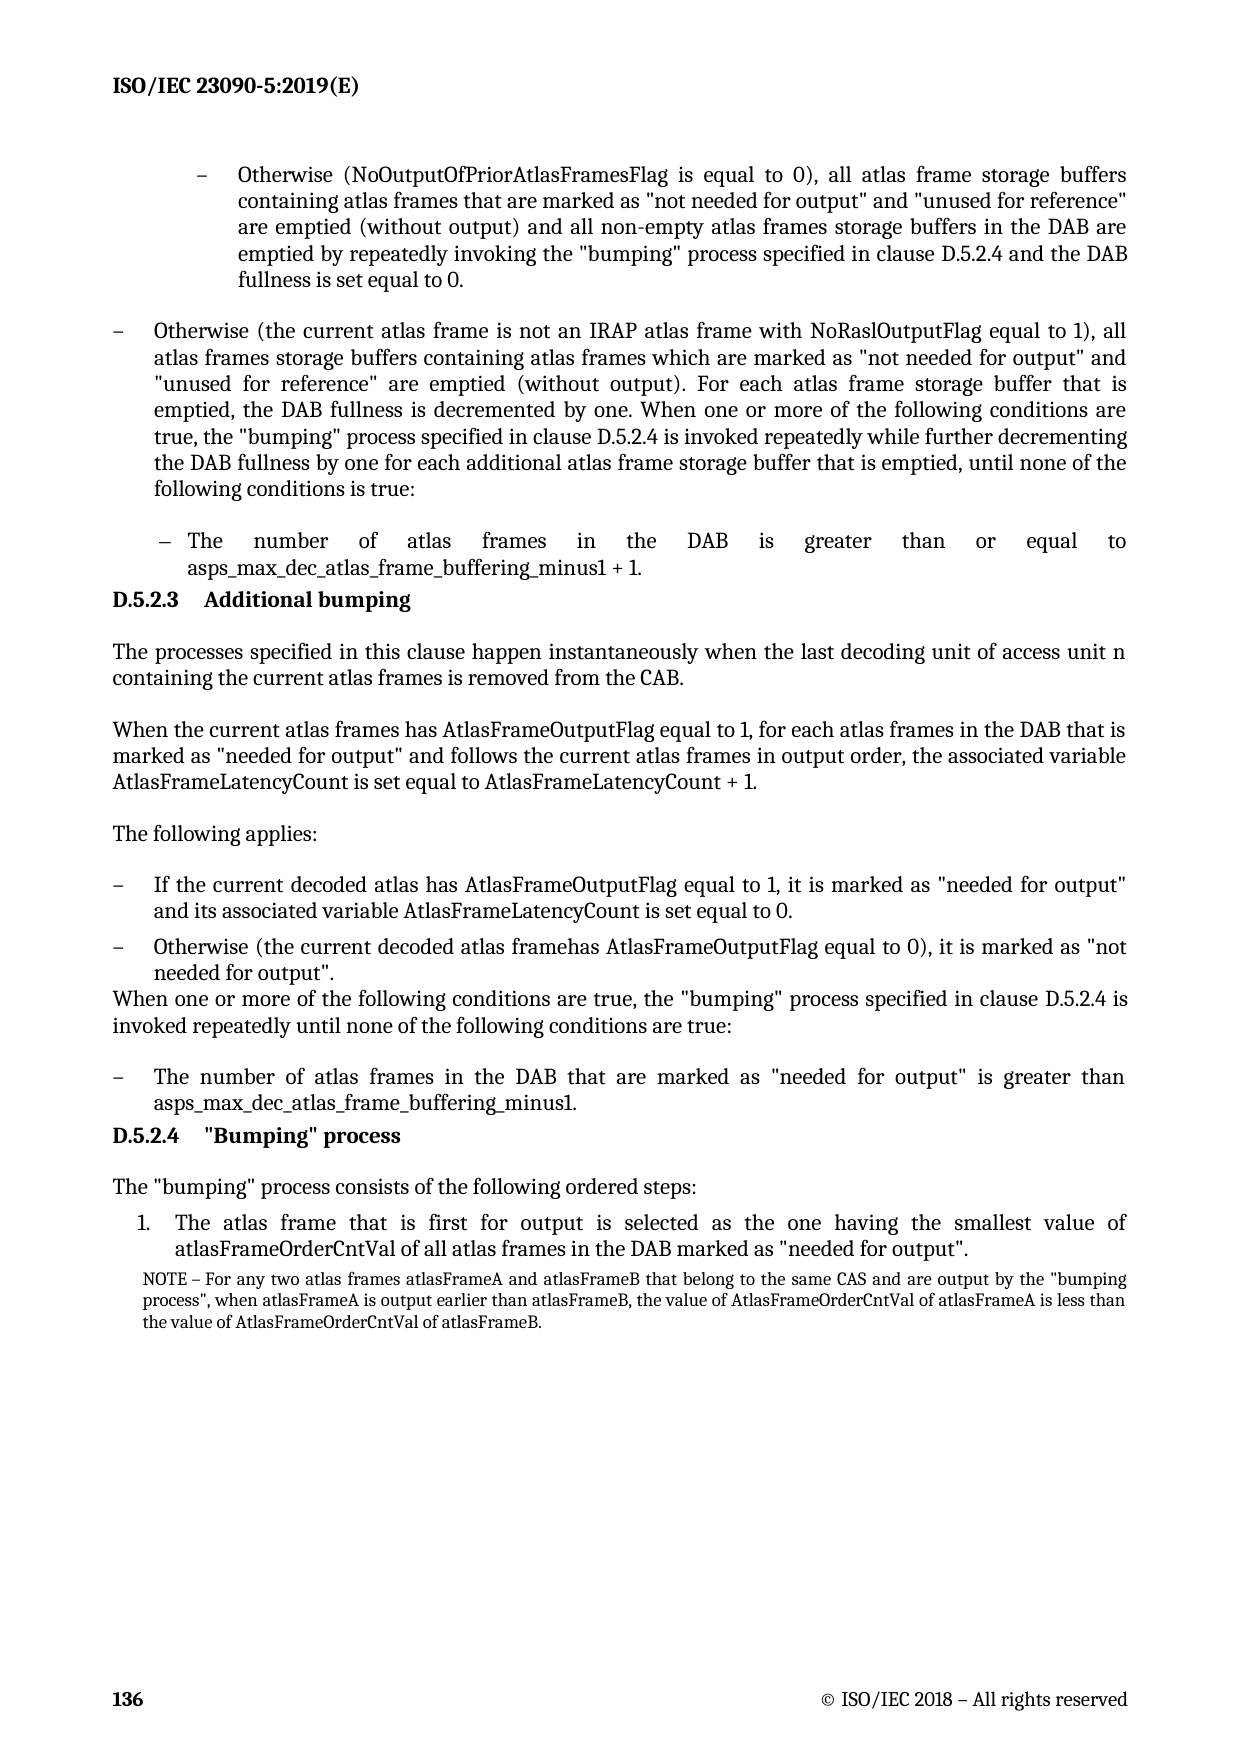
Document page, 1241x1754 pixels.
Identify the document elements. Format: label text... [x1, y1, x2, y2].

text – Otherwise (the current decoded atlas framehas AtlasFrameOutputFlag equal to 0), it is marked as "not needed for output". [112, 933, 1128, 986]
text The "bumping" process consists of the following ordered steps: [112, 1174, 1128, 1201]
text – The number of atlas frames in the DAB that are marked as "needed for output" is greater than asps_max_dec_atlas_frame_buffering_minus1. [112, 1064, 1128, 1117]
text – If the current decoded atlas has AtlasFrameOutputFlag equal to 1, it is marked as "needed for output" and its associated variable AtlasFrameLatencyCount is set equal to 0. [112, 872, 1128, 924]
text NOTE – For any two atlas frames atlasFrameA and atlasFrameB that belong to the same CAS and are output by the "bumping process", when atlasFrameA is output earlier than atlasFrameB, the value of AtlasFrameOrderCntVal of atlasFrameA is less than the value of AtlasFrameOrderCntVal of atlasFrameB. [142, 1268, 1128, 1333]
text Additional bumping [112, 587, 1128, 614]
text "Bumping" process [112, 1123, 1128, 1149]
text – Otherwise (the current atlas frame is not an IRAP atlas frame with NoRaslOutputFlag equal to 1), all atlas frames storage buffers containing atlas frames which are marked as "not needed for output" and "unused for reference" are emptied (without output). For each atlas frame storage buffer that is emptied, the DAB fullness is decremented by one. When one or more of the following conditions are true, the "bumping" process specified in clause D.5.2.4 is invoked repeatedly while further decrementing the DAB fullness by one for each additional atlas frame storage buffer that is emptied, until none of the following conditions is true: [112, 318, 1128, 503]
list The number of atlas frames in the DAB is greater than or equal to asps_max_dec_atlas_frame_buffering_minus1 + 1. [159, 528, 1128, 581]
text – Otherwise (NoOutputOfPriorAtlasFramesFlag is equal to 0), all atlas frame storage buffers containing atlas frames that are marked as "not needed for output" and "unused for reference" are emptied (without output) and all non-empty atlas frames storage buffers in the DAB are emptied by repeatedly invoking the "bumping" process specified in clause D.5.2.4 and the DAB fullness is set equal to 0. [196, 161, 1128, 293]
list The atlas frame that is first for output is selected as the one having the smallest value of atlasFrameOrderCntVal of all atlas frames in the DAB marked as "needed for output". [137, 1209, 1128, 1262]
text When one or more of the following conditions are true, the "bumping" process specified in clause D.5.2.4 is invoked repeatedly until none of the following conditions are true: [112, 986, 1128, 1039]
text The following applies: [112, 820, 1128, 847]
text The processes specified in this clause happen instantaneously when the last decoding unit of access unit n containing the current atlas frames is removed from the CAB. [112, 639, 1128, 691]
text When the current atlas frames has AtlasFrameOutputFlag equal to 1, for each atlas frames in the DAB that is marked as "needed for output" and follows the current atlas frames in output order, the associated variable AtlasFrameLatencyCount is set equal to AtlasFrameLatencyCount + 1. [112, 716, 1128, 795]
